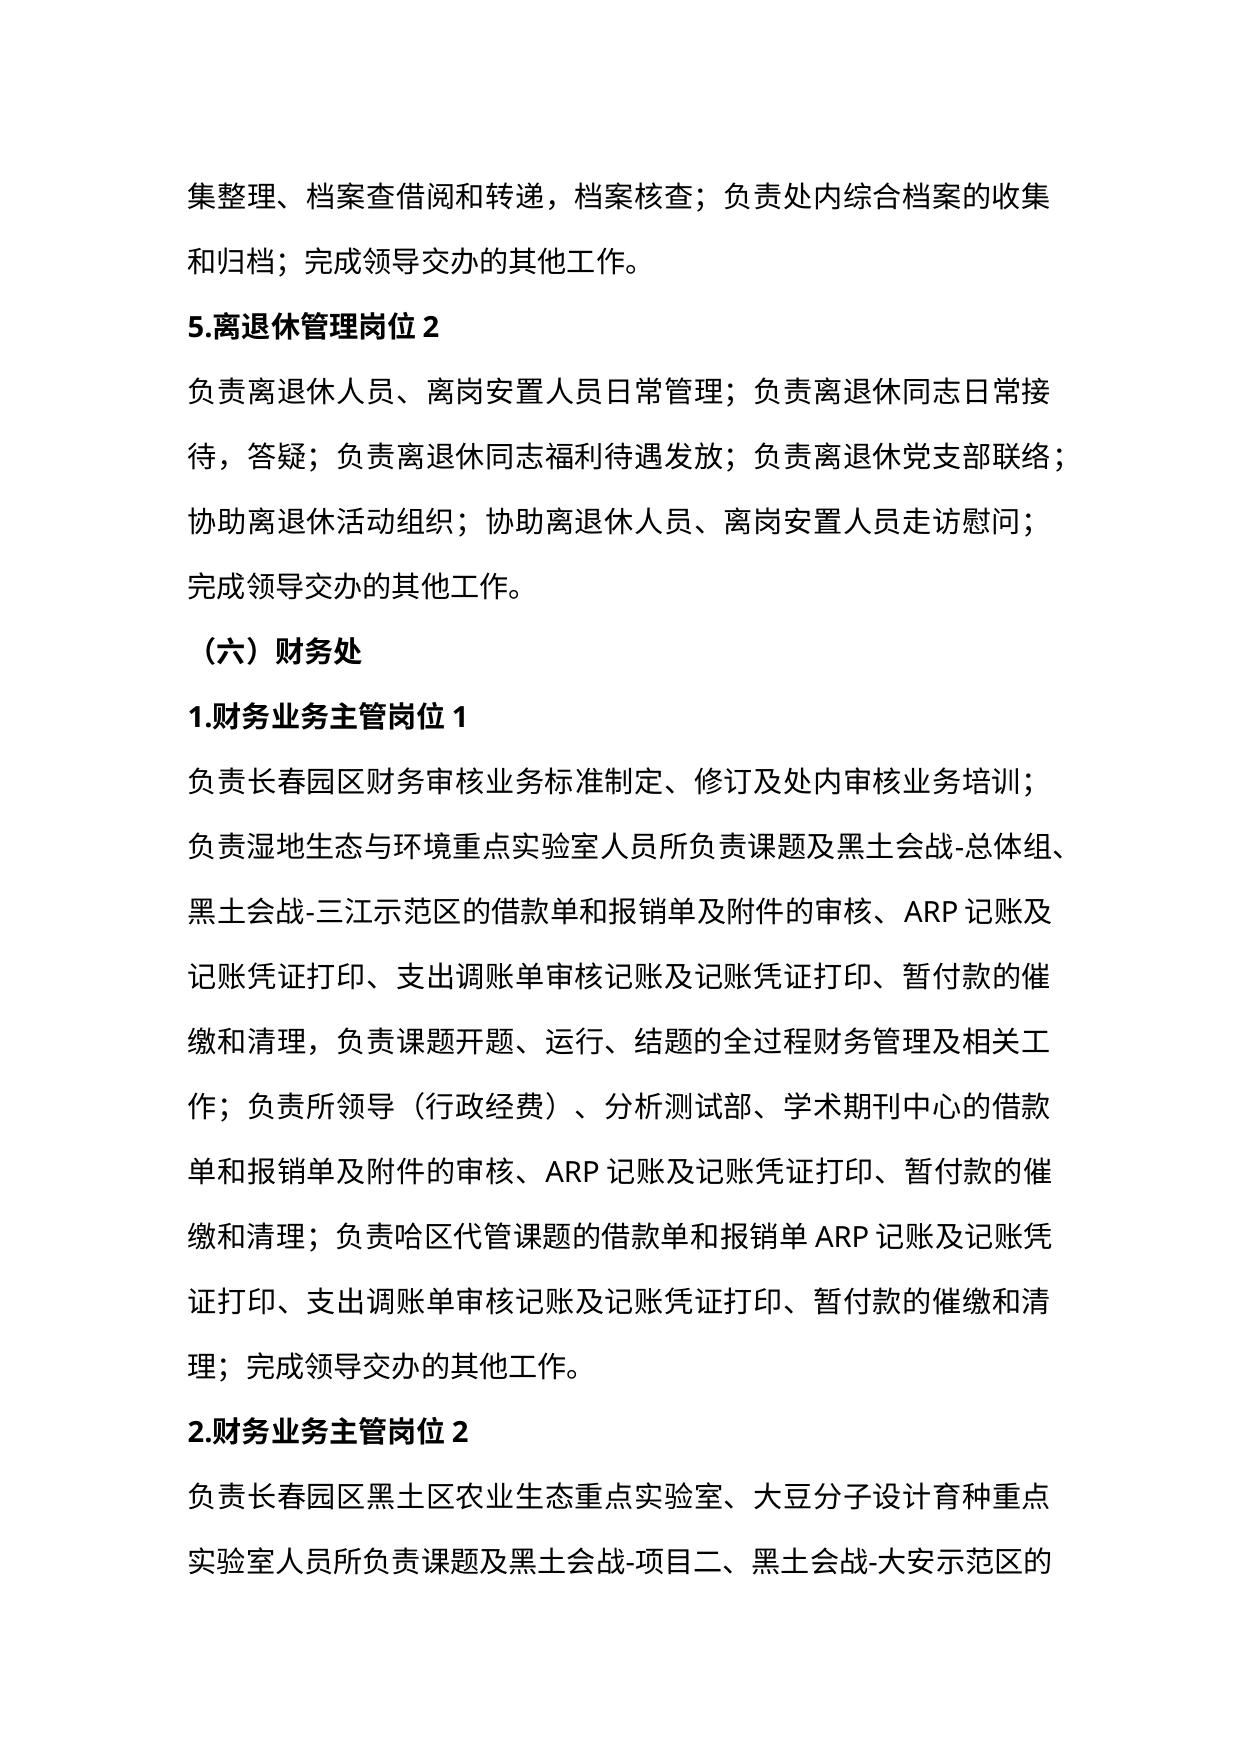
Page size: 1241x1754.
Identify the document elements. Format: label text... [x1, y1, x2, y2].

text 1.财务业务主管岗位1 [187, 682, 1053, 747]
text 2.财务业务主管岗位2 [187, 1397, 1053, 1462]
text （六）财务处 [187, 617, 1053, 682]
text 5.离退休管理岗位2 [187, 292, 1053, 357]
text 负责离退休人员、离岗安置人员日常管理；负责离退休同志日常接待，答疑；负责离退休同志福利待遇发放；负责离退休党支部联络；协助离退休活动组织；协助离退休人员、离岗安置人员走访慰问；完成领导交办的其他工作。 [187, 357, 1053, 617]
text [187, 162, 1053, 292]
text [187, 1462, 1053, 1592]
text 负责长春园区财务审核业务标准制定、修订及处内审核业务培训；负责湿地生态与环境重点实验室人员所负责课题及黑土会战-总体组、黑土会战-三江示范区的借款单和报销单及附件的审核、ARP记账及记账凭证打印、支出调账单审核记账及记账凭证打印、暂付款的催缴和清理，负责课题开题、运行、结题的全过程财务管理及相关工作；负责所领导（行政经费）、分析测试部、学术期刊中心的借款单和报销单及附件的审核、ARP记账及记账凭证打印、暂付款的催缴和清理；负责哈区代管课题的借款单和报销单ARP记账及记账凭证打印、支出调账单审核记账及记账凭证打印、暂付款的催缴和清理；完成领导交办的其他工作。 [187, 747, 1053, 1397]
